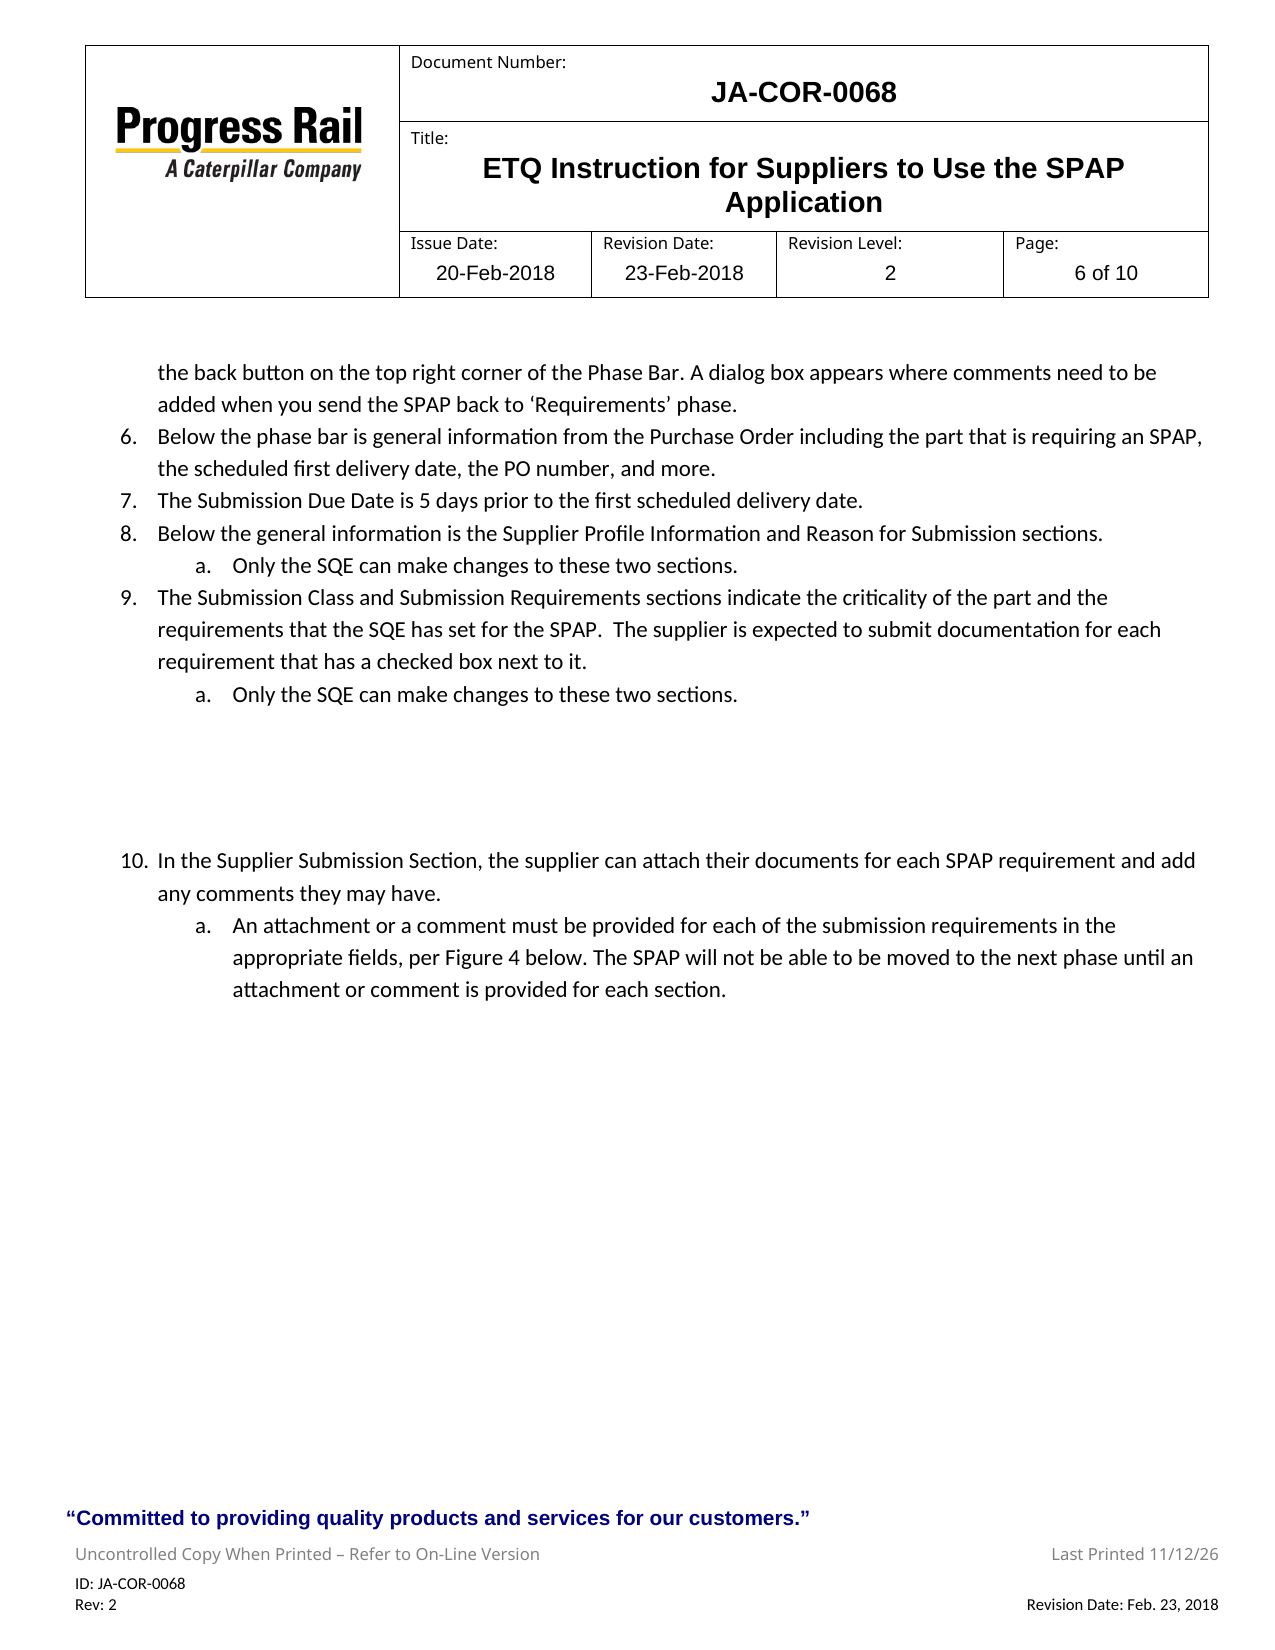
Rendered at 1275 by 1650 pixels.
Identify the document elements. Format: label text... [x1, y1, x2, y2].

list An attachment or a comment must be provided for each of the submission requirements in the appropriate fields, per Figure 4 below. The SPAP will not be able to be moved to the next phase until an attachment or comment is provided for each section. [195, 911, 1219, 1003]
list Only the SQE can make changes to these two sections. [195, 680, 1219, 708]
list Below the general information is the Supplier Profile Information and Reason for Submission sections. [120, 519, 1219, 547]
list The Submission Class and Submission Requirements sections indicate the criticality of the part and the requirements that the SQE has set for the SPAP. The supplier is expected to submit documentation for each requirement that has a checked box next to it. [120, 583, 1219, 676]
picture [115, 107, 362, 182]
list Only the SQE can make changes to these two sections. [195, 551, 1219, 579]
list Below the phase bar is general information from the Purchase Order including the part that is requiring an SPAP, the scheduled first delivery date, the PO number, and more. [120, 422, 1219, 482]
list In the Supplier Submission Section, the supplier can attach their documents for each SPAP requirement and add any comments they may have. [120, 846, 1219, 907]
list The Submission Due Date is 5 days prior to the first scheduled delivery date. [120, 487, 1219, 514]
